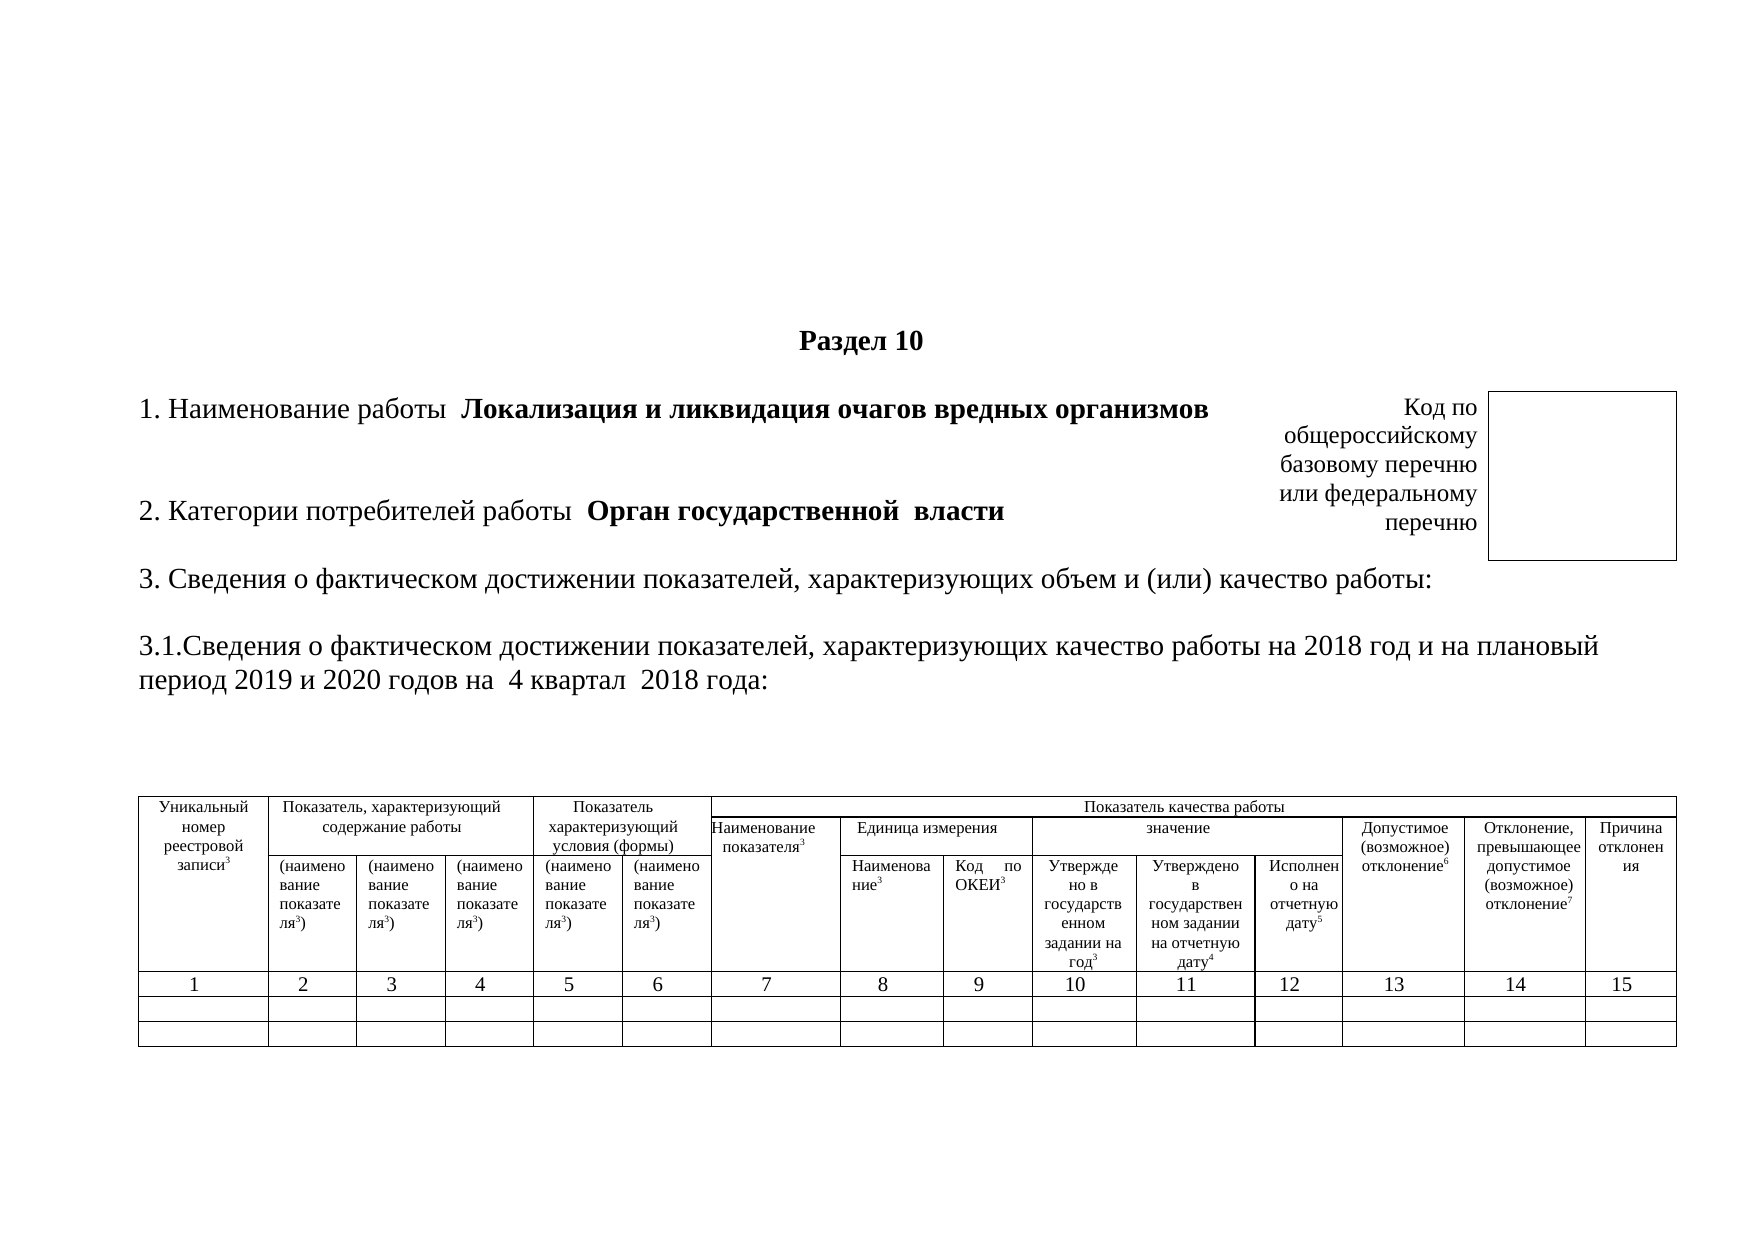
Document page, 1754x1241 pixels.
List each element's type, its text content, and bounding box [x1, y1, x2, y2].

table_cell Единица измерения [841, 818, 1032, 855]
table_cell [944, 1022, 1032, 1046]
table_cell Причина отклонения [1586, 818, 1676, 971]
table_cell 6 [623, 972, 711, 996]
table_header Код по общероссийскому базовому перечню или федеральному перечню [1264, 391, 1488, 560]
table_cell 10 [1033, 972, 1136, 996]
table_cell 2 [269, 972, 356, 996]
table_cell [534, 1022, 622, 1046]
table_cell [841, 1022, 943, 1046]
table_cell [1586, 997, 1676, 1021]
table_cell [712, 1022, 840, 1046]
table_cell 8 [841, 972, 943, 996]
table_cell 1 [139, 972, 268, 996]
table_cell 9 [944, 972, 1032, 996]
table_cell Исполнено на отчетную дату5 [1256, 856, 1342, 971]
table_cell Отклонение, превышающее допустимое (возможное) отклонение7 [1465, 818, 1585, 971]
table_cell [357, 997, 445, 1021]
table_cell 11 [1137, 972, 1254, 996]
table_cell (наименование показателя3) [357, 856, 445, 971]
table_cell 13 [1343, 972, 1464, 996]
table_cell [1256, 1022, 1342, 1046]
table_header [1489, 392, 1676, 560]
table_cell [446, 1022, 533, 1046]
table_cell 15 [1586, 972, 1676, 996]
table_header Показатель качества работы [712, 797, 1676, 816]
table_cell Утверждено в государственном задании на отчетную дату4 [1137, 856, 1254, 971]
table_cell Наименование показателя3 [712, 818, 840, 971]
table_cell 4 [446, 972, 533, 996]
table_cell [446, 997, 533, 1021]
table_cell Код по ОКЕИ3 [944, 856, 1032, 971]
table_cell [1137, 997, 1254, 1021]
table_cell [1586, 1022, 1676, 1046]
table_cell значение [1033, 818, 1342, 855]
table_cell [1465, 1022, 1585, 1046]
table_cell 12 [1256, 972, 1342, 996]
table_cell (наименование показателя3) [269, 856, 356, 971]
table_cell [944, 997, 1032, 1021]
table_cell [841, 997, 943, 1021]
table_cell (наименование показателя3) [623, 856, 711, 971]
table_cell [269, 1022, 356, 1046]
table_cell Наименование3 [841, 856, 943, 971]
table_cell 2. Категории потребителей работы Орган государственной власти [128, 492, 1264, 560]
table_cell [623, 1022, 711, 1046]
text Раздел 10 [150, 323, 1668, 357]
table_cell [712, 997, 840, 1021]
table_cell [357, 1022, 445, 1046]
table_cell [1343, 1022, 1464, 1046]
table_header 1. Наименование работы Локализация и ликвидация очагов вредных организмов [128, 391, 1264, 492]
table_cell (наименование показателя3) [446, 856, 533, 971]
table_cell 5 [534, 972, 622, 996]
table_cell [139, 997, 268, 1021]
table_cell [1465, 997, 1585, 1021]
table_cell 7 [712, 972, 840, 996]
table_header Показатель, характеризующий содержание работы [269, 797, 533, 855]
table_cell 14 [1465, 972, 1585, 996]
table_cell [534, 997, 622, 1021]
table_cell (наименование показателя3) [534, 856, 622, 971]
table_header Уникальный номер реестровой записи3 [139, 797, 268, 971]
table_cell [623, 997, 711, 1021]
table_header Показатель характеризующий условия (формы) [534, 797, 711, 855]
table_cell Допустимое (возможное) отклонение6 [1343, 818, 1464, 971]
table_cell [1033, 1022, 1136, 1046]
table_cell [139, 1022, 268, 1046]
table_cell 3 [357, 972, 445, 996]
table_cell Утверждено в государственном задании на год3 [1033, 856, 1136, 971]
table_cell [1137, 1022, 1254, 1046]
table_cell [1343, 997, 1464, 1021]
table_cell [1033, 997, 1136, 1021]
table_cell 3. Сведения о фактическом достижении показателей, характеризующих объем и (или) качество работы: [128, 560, 1676, 628]
table_cell [1256, 997, 1342, 1021]
table_cell 3.1.Сведения о фактическом достижении показателей, характеризующих качество работы на 2018 год и на плановый период 2019 и 2020 годов на 4 квартал 2018 года: [128, 629, 1676, 796]
table_cell [269, 997, 356, 1021]
